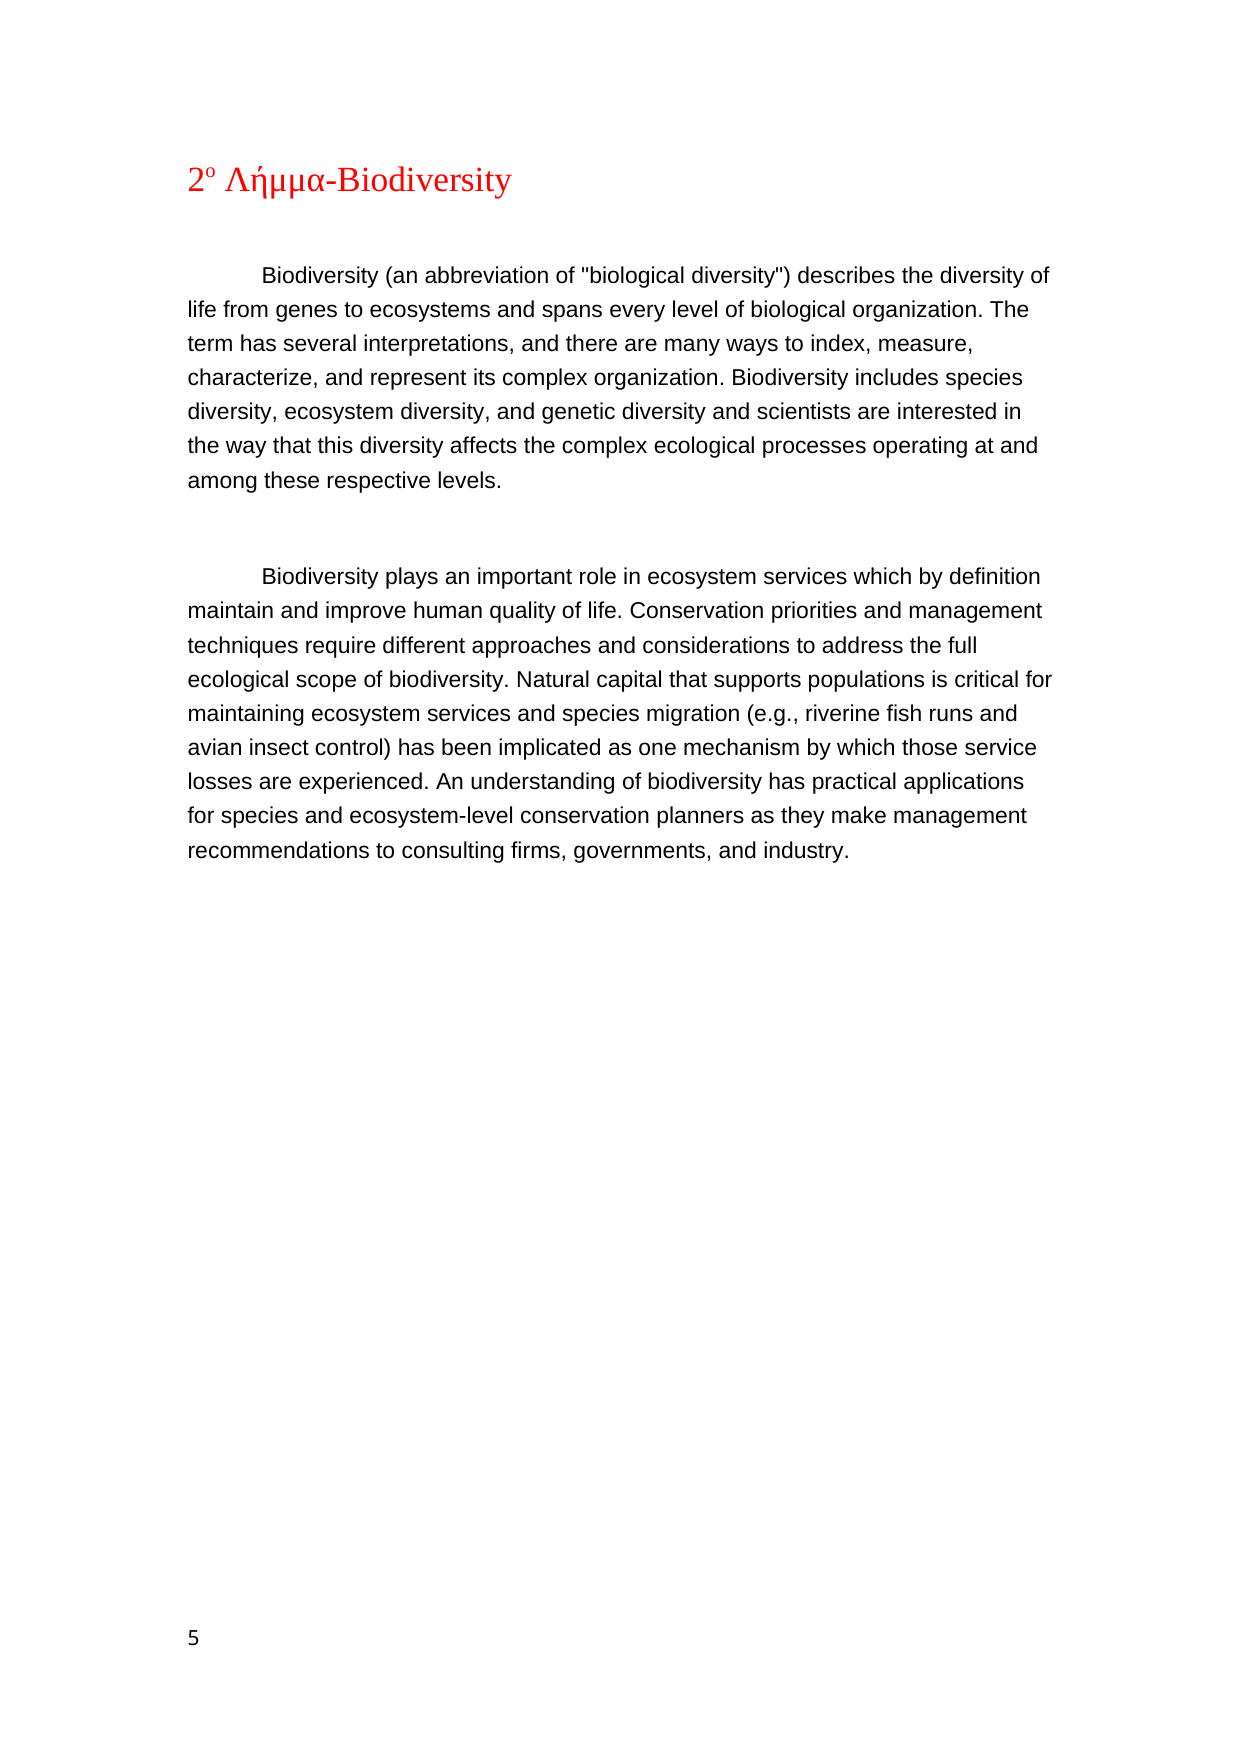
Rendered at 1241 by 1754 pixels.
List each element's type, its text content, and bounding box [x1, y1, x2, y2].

text Biodiversity plays an important role in ecosystem services which by definition maintain and improve human quality of life. Conservation priorities and management techniques require different approaches and considerations to address the full ecological scope of biodiversity. Natural capital that supports populations is critical for maintaining ecosystem services and species migration (e.g., riverine fish runs and avian insect control) has been implicated as one mechanism by which those service losses are experienced. An understanding of biodiversity has practical applications for species and ecosystem-level conservation planners as they make management recommendations to consulting firms, governments, and industry. [187, 563, 1053, 863]
subtitle 2ο Λήμμα-Biodiversity [187, 158, 1053, 199]
text Biodiversity (an abbreviation of "biological diversity") describes the diversity of life from genes to ecosystems and spans every level of biological organization. The term has several interpretations, and there are many ways to index, measure, characterize, and represent its complex organization. Biodiversity includes species diversity, ecosystem diversity, and genetic diversity and scientists are interested in the way that this diversity affects the complex ecological processes operating at and among these respective levels. [187, 262, 1053, 493]
